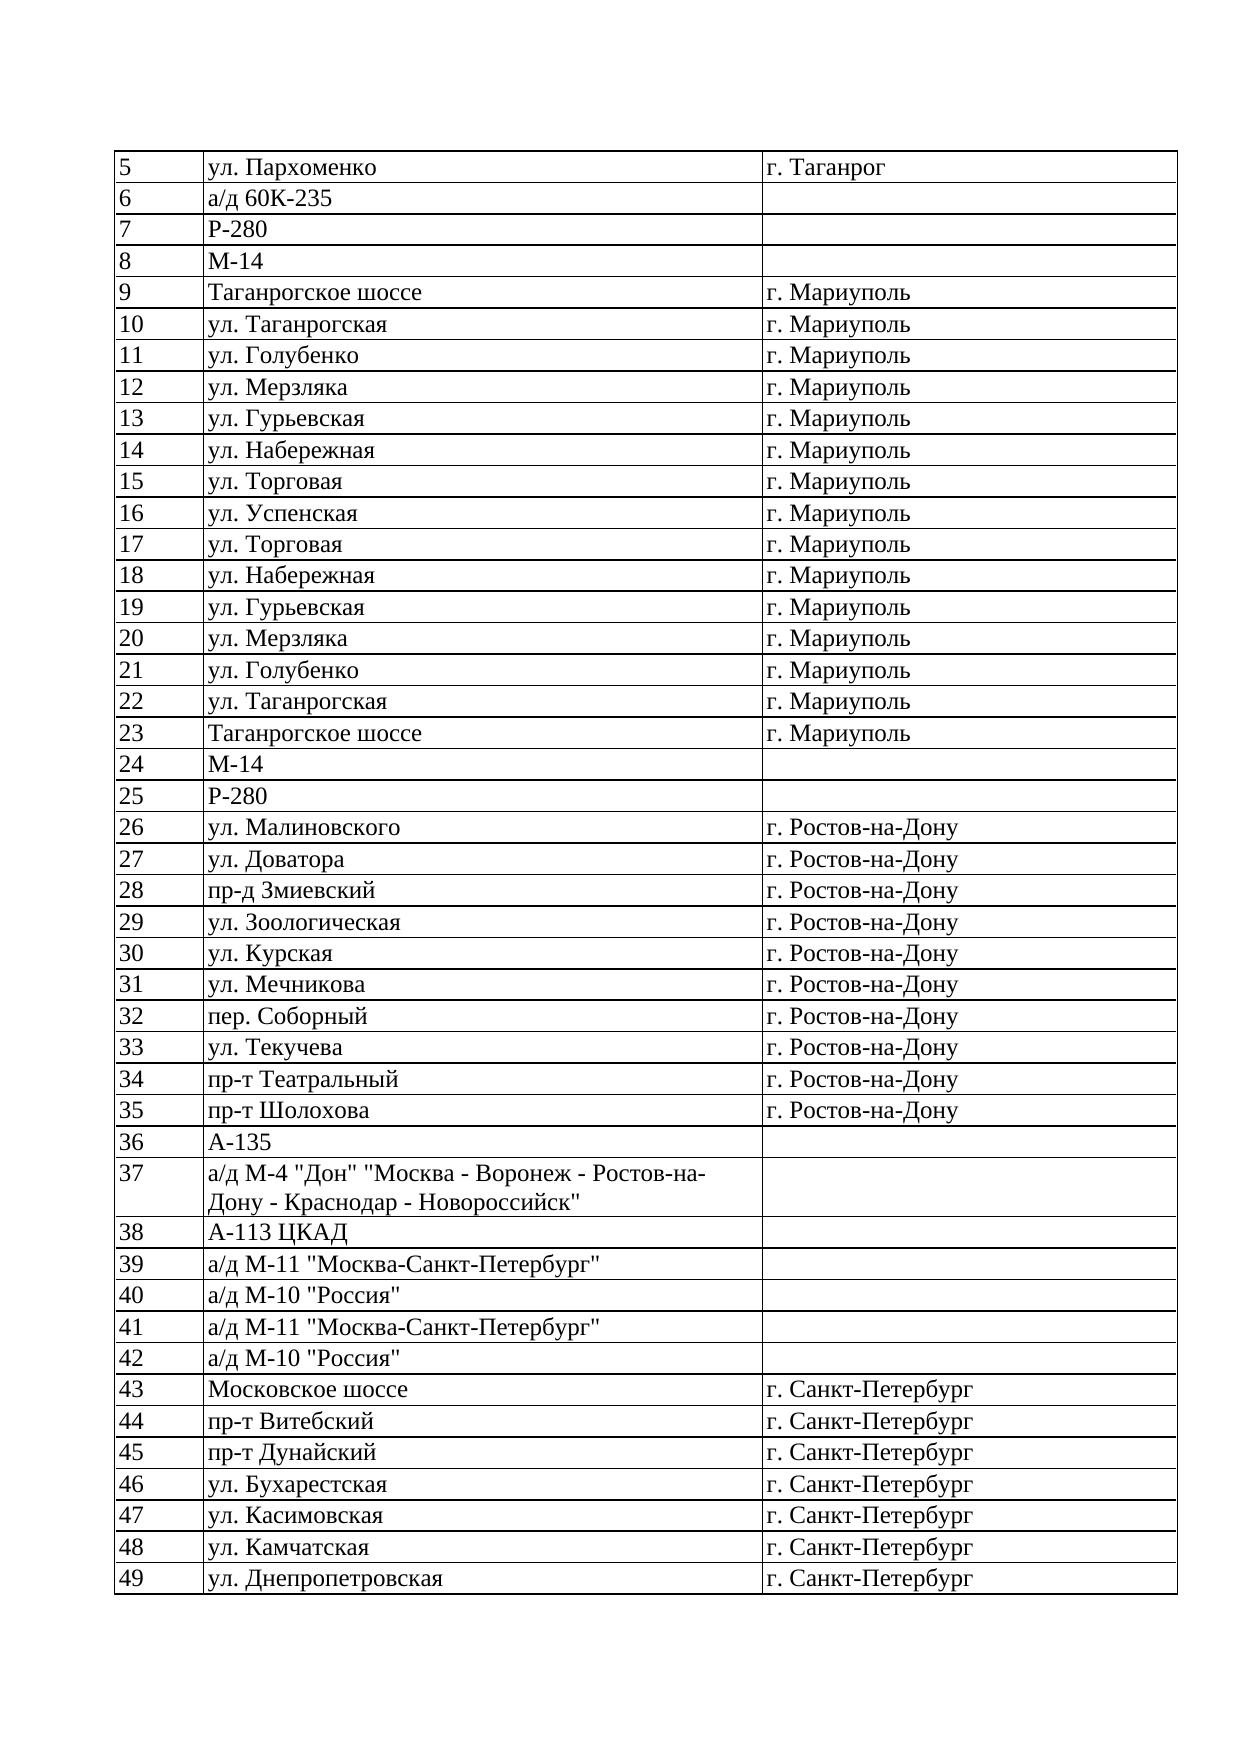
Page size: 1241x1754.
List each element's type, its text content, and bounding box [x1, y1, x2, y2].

table_cell г. Ростов-на-Дону [763, 968, 1177, 999]
table_cell 14 [115, 434, 203, 464]
table_cell г. Ростов-на-Дону [763, 936, 1177, 968]
table_cell г. Санкт-Петербург [763, 1499, 1177, 1530]
table_cell ул. Голубенко [204, 340, 762, 370]
table_cell 39 [115, 1248, 203, 1279]
table_cell Таганрогское шоссе [204, 277, 762, 307]
table_cell г. Мариуполь [763, 622, 1177, 653]
table_cell 10 [115, 308, 203, 339]
table_cell г. Мариуполь [763, 716, 1177, 748]
table_cell ул. Малиновского [204, 812, 762, 842]
table_cell [763, 244, 1177, 276]
table_cell ул. Камчатская [204, 1532, 762, 1562]
table_cell [763, 748, 1177, 779]
table_cell а/д М-10 "Россия" [204, 1280, 762, 1310]
table_cell 28 [115, 875, 203, 905]
table_cell г. Ростов-на-Дону [763, 999, 1177, 1031]
table_cell г. Мариуполь [763, 685, 1177, 716]
table_cell 38 [115, 1217, 203, 1247]
table_cell ул. Торговая [204, 529, 762, 559]
table_cell а/д М-11 "Москва-Санкт-Петербург" [204, 1312, 762, 1342]
table_cell ул. Набережная [204, 435, 762, 464]
table_cell г. Санкт-Петербург [763, 1562, 1177, 1593]
table_cell 27 [115, 843, 203, 873]
table_cell 47 [115, 1500, 203, 1530]
table_cell 7 [115, 214, 203, 244]
table_cell ул. Текучева [204, 1032, 762, 1062]
table_cell г. Мариуполь [763, 370, 1177, 402]
table_cell г. Ростов-на-Дону [763, 811, 1177, 842]
table_cell 48 [115, 1531, 203, 1562]
table_cell 30 [115, 938, 203, 968]
table_cell ул. Таганрогская [204, 686, 762, 716]
table_cell А-135 [204, 1127, 762, 1157]
table_cell [763, 1310, 1177, 1342]
table_cell М-14 [204, 749, 762, 779]
table_cell пер. Соборный [204, 1001, 762, 1031]
table_cell 31 [115, 969, 203, 999]
table_cell г. Санкт-Петербург [763, 1530, 1177, 1562]
table_cell ул. Мерзляка [204, 623, 762, 653]
table_cell пр-т Витебский [204, 1406, 762, 1436]
table_cell [763, 181, 1177, 213]
table_cell 26 [115, 812, 203, 842]
table_cell ул. Гурьевская [204, 592, 762, 622]
table_cell 42 [115, 1343, 203, 1373]
table_cell [763, 213, 1177, 244]
table_cell ул. Торговая [204, 466, 762, 496]
table_cell ул. Доватора [204, 844, 762, 873]
table_cell ул. Мерзляка [204, 372, 762, 402]
table_cell [763, 779, 1177, 811]
table_cell Таганрогское шоссе [204, 718, 762, 748]
table_cell Р-280 [204, 781, 762, 811]
table_cell г. Санкт-Петербург [763, 1405, 1177, 1436]
table_cell 43 [115, 1374, 203, 1404]
table_cell г. Мариуполь [763, 465, 1177, 496]
table_cell 23 [115, 717, 203, 748]
table_cell г. Мариуполь [763, 496, 1177, 527]
table_cell 25 [115, 780, 203, 811]
table_cell ул. Голубенко [204, 655, 762, 685]
table_cell [763, 1157, 1177, 1216]
table_cell ул. Днепропетровская [204, 1563, 762, 1593]
table_cell [763, 1247, 1177, 1279]
table_cell г. Мариуполь [763, 590, 1177, 622]
table_cell г. Мариуполь [763, 433, 1177, 464]
table_cell ул. Зоологическая [204, 907, 762, 936]
table_cell 36 [115, 1126, 203, 1157]
table_cell Московское шоссе [204, 1375, 762, 1404]
table_cell 34 [115, 1063, 203, 1094]
table_cell пр-д Змиевский [204, 875, 762, 905]
table_cell пр-т Шолохова [204, 1095, 762, 1125]
table_cell г. Мариуполь [763, 653, 1177, 685]
table_cell 46 [115, 1469, 203, 1499]
table_cell г. Таганрог [763, 152, 1177, 181]
table_cell г. Мариуполь [763, 559, 1177, 590]
table_cell 35 [115, 1095, 203, 1125]
table_cell г. Мариуполь [763, 276, 1177, 307]
table_cell 8 [115, 245, 203, 276]
table_cell ул. Курская [204, 938, 762, 968]
table_cell М-14 [204, 246, 762, 276]
table_cell 12 [115, 371, 203, 402]
table_cell ул. Касимовская [204, 1501, 762, 1530]
table_cell ул. Бухарестская [204, 1469, 762, 1499]
table_cell 13 [115, 403, 203, 433]
table_cell 20 [115, 623, 203, 653]
table_cell [763, 1342, 1177, 1373]
table_cell ул. Мечникова [204, 970, 762, 999]
table_cell г. Санкт-Петербург [763, 1436, 1177, 1467]
table_cell г. Мариуполь [763, 307, 1177, 339]
table_cell г. Санкт-Петербург [763, 1373, 1177, 1404]
table_cell 37 [115, 1158, 203, 1216]
table_cell пр-т Дунайский [204, 1438, 762, 1467]
table_cell 5 [115, 152, 203, 181]
table_cell 6 [115, 183, 203, 213]
table_cell ул. Успенская [204, 498, 762, 527]
table_cell 41 [115, 1311, 203, 1342]
table_cell 18 [115, 560, 203, 590]
table_cell 24 [115, 749, 203, 779]
table_cell а/д М-4 "Дон" "Москва - Воронеж - Ростов-на-Дону - Краснодар - Новороссийск" [204, 1158, 762, 1216]
table_cell 11 [115, 340, 203, 370]
table_cell ул. Пархоменко [204, 152, 762, 181]
table_cell 21 [115, 654, 203, 685]
table_cell 17 [115, 529, 203, 559]
table_cell ул. Гурьевская [204, 403, 762, 433]
table_cell г. Мариуполь [763, 339, 1177, 370]
table_cell а/д М-10 "Россия" [204, 1343, 762, 1373]
table_cell 45 [115, 1437, 203, 1467]
table_cell г. Ростов-на-Дону [763, 1031, 1177, 1062]
table_cell г. Ростов-на-Дону [763, 1062, 1177, 1094]
table_cell ул. Таганрогская [204, 309, 762, 339]
table_cell А-113 ЦКАД [204, 1217, 762, 1247]
table_cell г. Ростов-на-Дону [763, 1094, 1177, 1125]
table_cell 32 [115, 1000, 203, 1031]
table_cell 22 [115, 686, 203, 716]
table_cell 16 [115, 497, 203, 527]
table_cell 33 [115, 1032, 203, 1062]
table_cell г. Мариуполь [763, 528, 1177, 559]
table_cell 40 [115, 1280, 203, 1310]
table_cell г. Ростов-на-Дону [763, 842, 1177, 873]
table_cell [763, 1279, 1177, 1310]
table_cell ул. Набережная [204, 561, 762, 590]
table_cell г. Ростов-на-Дону [763, 905, 1177, 936]
table_cell г. Мариуполь [763, 402, 1177, 433]
table_cell 15 [115, 466, 203, 496]
table_cell 29 [115, 906, 203, 936]
table_cell [763, 1125, 1177, 1157]
table_cell 49 [115, 1563, 203, 1593]
table_cell пр-т Театральный [204, 1064, 762, 1094]
table_cell г. Ростов-на-Дону [763, 874, 1177, 905]
table_cell 19 [115, 591, 203, 622]
table_cell Р-280 [204, 215, 762, 244]
table_cell [763, 1216, 1177, 1247]
table_cell г. Санкт-Петербург [763, 1468, 1177, 1499]
table_cell а/д 60К-235 [204, 183, 762, 213]
table_cell 44 [115, 1406, 203, 1436]
table_cell 9 [115, 277, 203, 307]
table_cell а/д М-11 "Москва-Санкт-Петербург" [204, 1249, 762, 1279]
